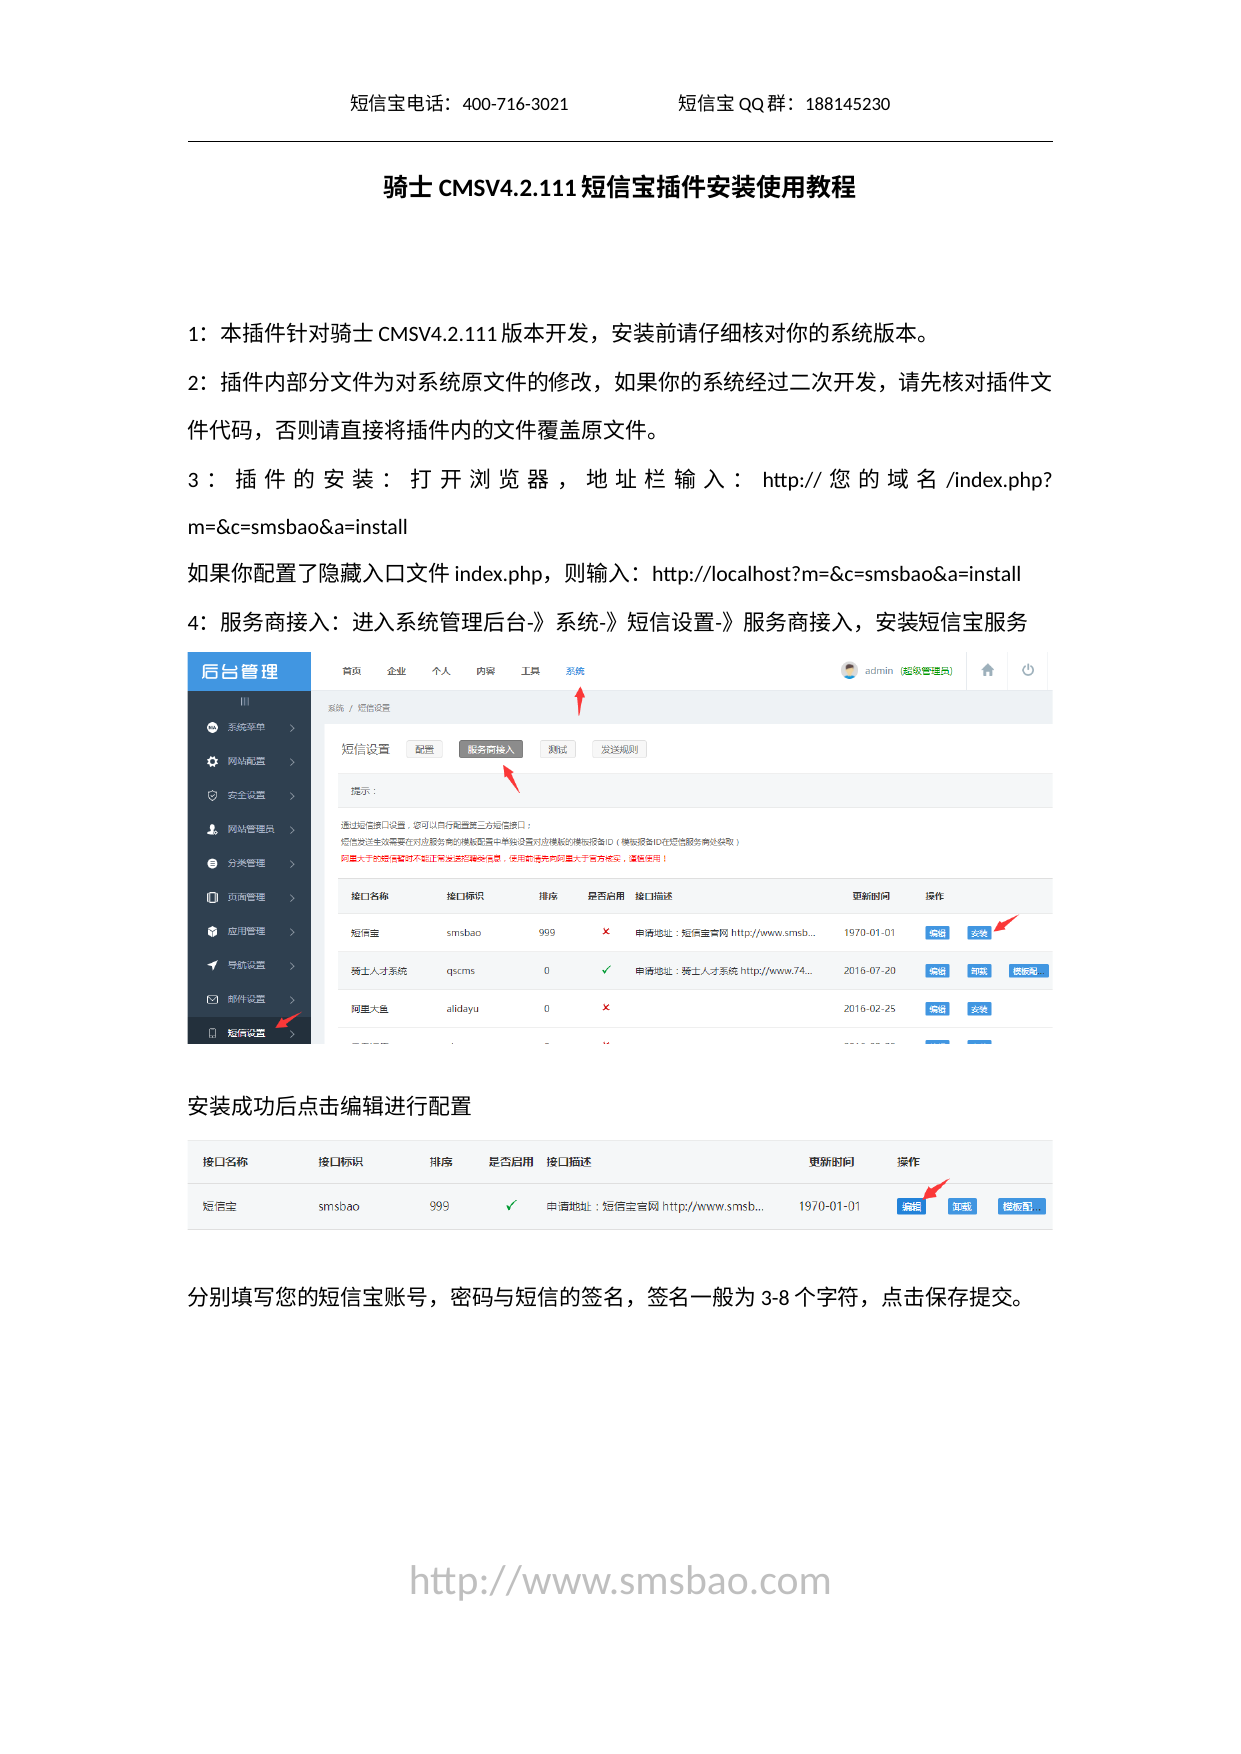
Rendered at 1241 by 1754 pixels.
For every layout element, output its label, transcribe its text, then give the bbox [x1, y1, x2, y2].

text 分别填写您的短信宝账号，密码与短信的签名，签名一般为3-8个字符，点击保存提交。 [187, 1280, 1053, 1312]
text 骑士CMSV4.2.111短信宝插件安装使用教程 [187, 153, 1053, 218]
text 3：插件的安装：打开浏览器，地址栏输入：http://您的域名/index.php?m=&c=smsbao&a=install [187, 461, 1053, 542]
text 1：本插件针对骑士CMSV4.2.111版本开发，安装前请仔细核对你的系统版本。 [187, 316, 1053, 348]
picture [187, 1136, 1053, 1241]
text 4：服务商接入：进入系统管理后台-》系统-》短信设置-》服务商接入，安装短信宝服务 [187, 604, 1053, 637]
text 如果你配置了隐藏入口文件index.php，则输入：http://localhost?m=&c=smsbao&a=install [187, 556, 1053, 588]
text 2：插件内部分文件为对系统原文件的修改，如果你的系统经过二次开发，请先核对插件文件代码，否则请直接将插件内的文件覆盖原文件。 [187, 364, 1053, 445]
picture [187, 652, 1053, 1044]
text 安装成功后点击编辑进行配置 [187, 1088, 1053, 1121]
